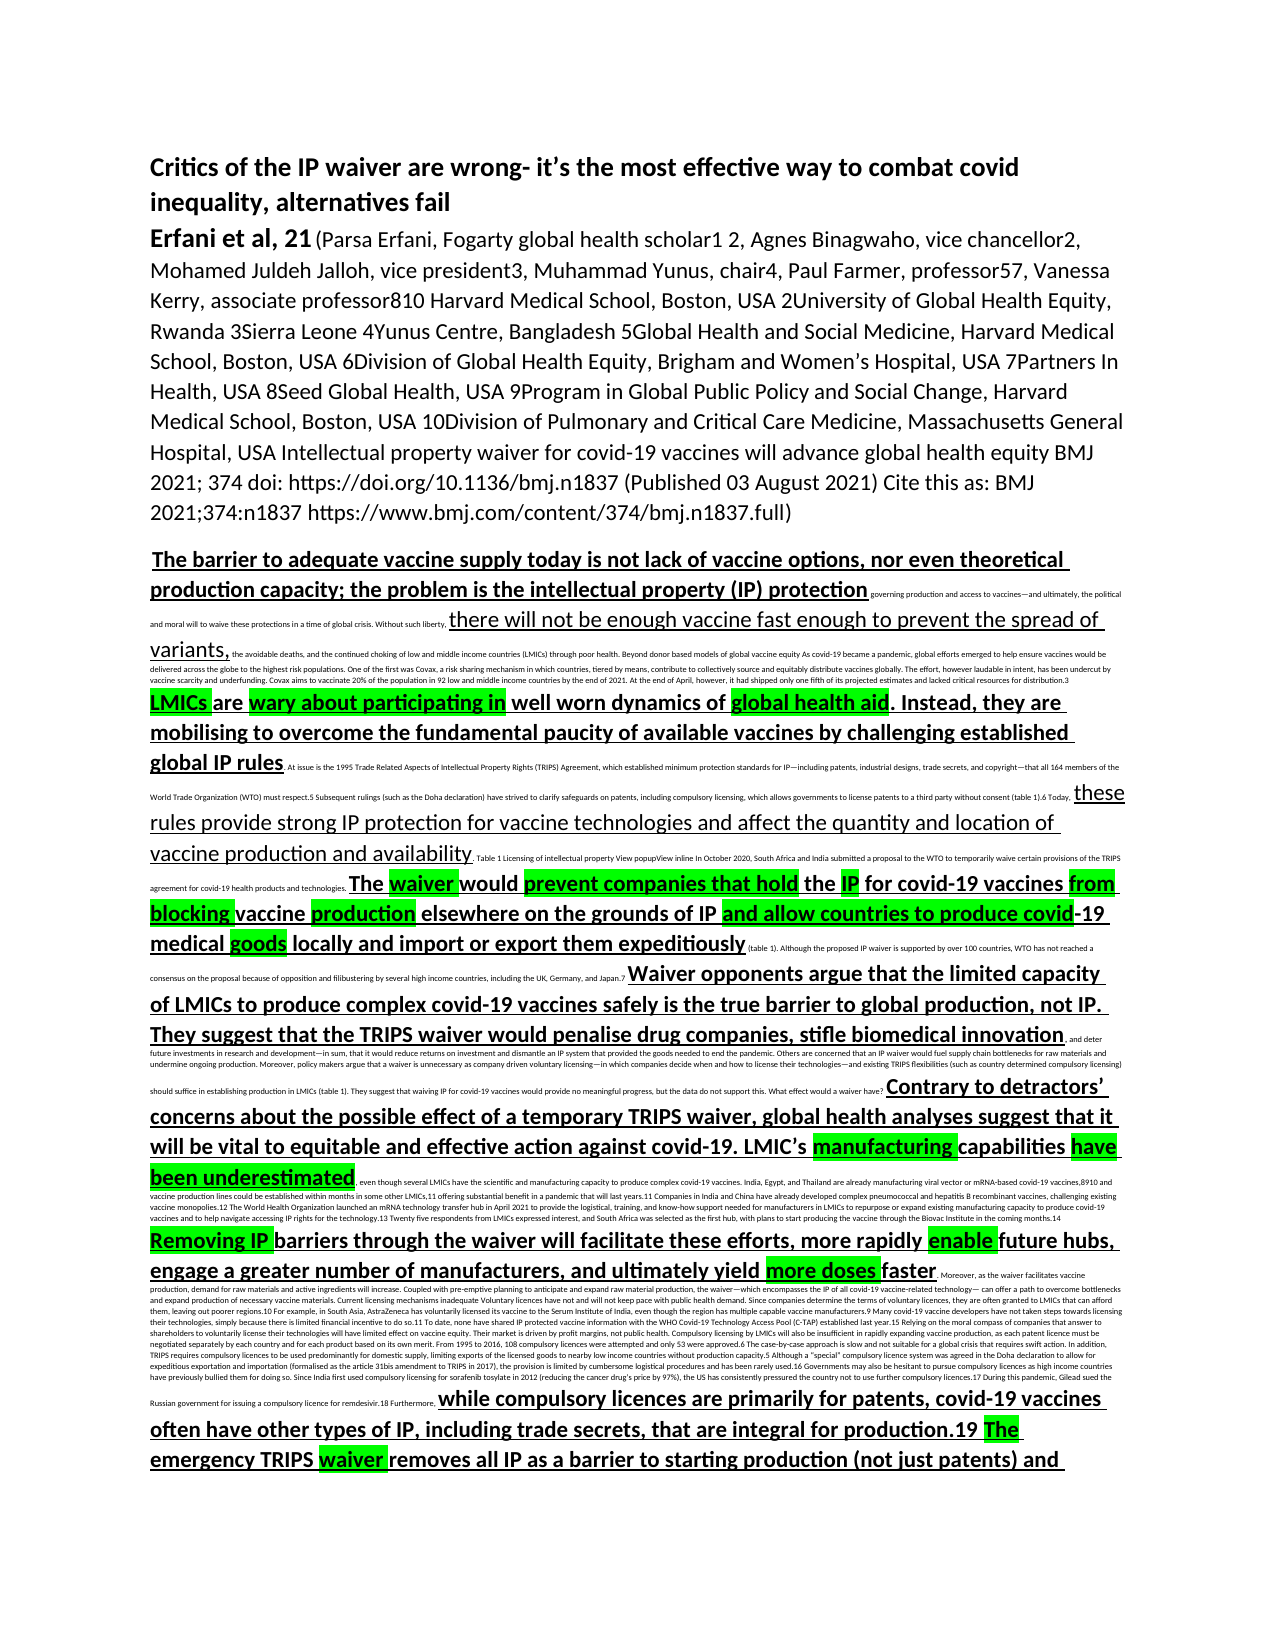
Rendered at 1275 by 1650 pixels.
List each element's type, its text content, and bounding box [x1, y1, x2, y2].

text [150, 545, 1125, 1473]
text Erfani et al, 21 (Parsa Erfani, Fogarty global health scholar1 2, Agnes Binagwaho, vice chancellor2, Mohamed Juldeh Jalloh, vice president3, Muhammad Yunus, chair4, Paul Farmer, professor57, Vanessa Kerry, associate professor810 Harvard Medical School, Boston, USA 2University of Global Health Equity, Rwanda 3Sierra Leone 4Yunus Centre, Bangladesh 5Global Health and Social Medicine, Harvard Medical School, Boston, USA 6Division of Global Health Equity, Brigham and Women’s Hospital, USA 7Partners In Health, USA 8Seed Global Health, USA 9Program in Global Public Policy and Social Change, Harvard Medical School, Boston, USA 10Division of Pulmonary and Critical Care Medicine, Massachusetts General Hospital, USA Intellectual property waiver for covid-19 vaccines will advance global health equity BMJ 2021; 374 doi: https://doi.org/10.1136/bmj.n1837 (Published 03 August 2021) Cite this as: BMJ 2021;374:n1837 https://www.bmj.com/content/374/bmj.n1837.full) [150, 221, 1125, 526]
subtitle Critics of the IP waiver are wrong- it’s the most effective way to combat covid inequality, alternatives fail [150, 150, 1125, 219]
